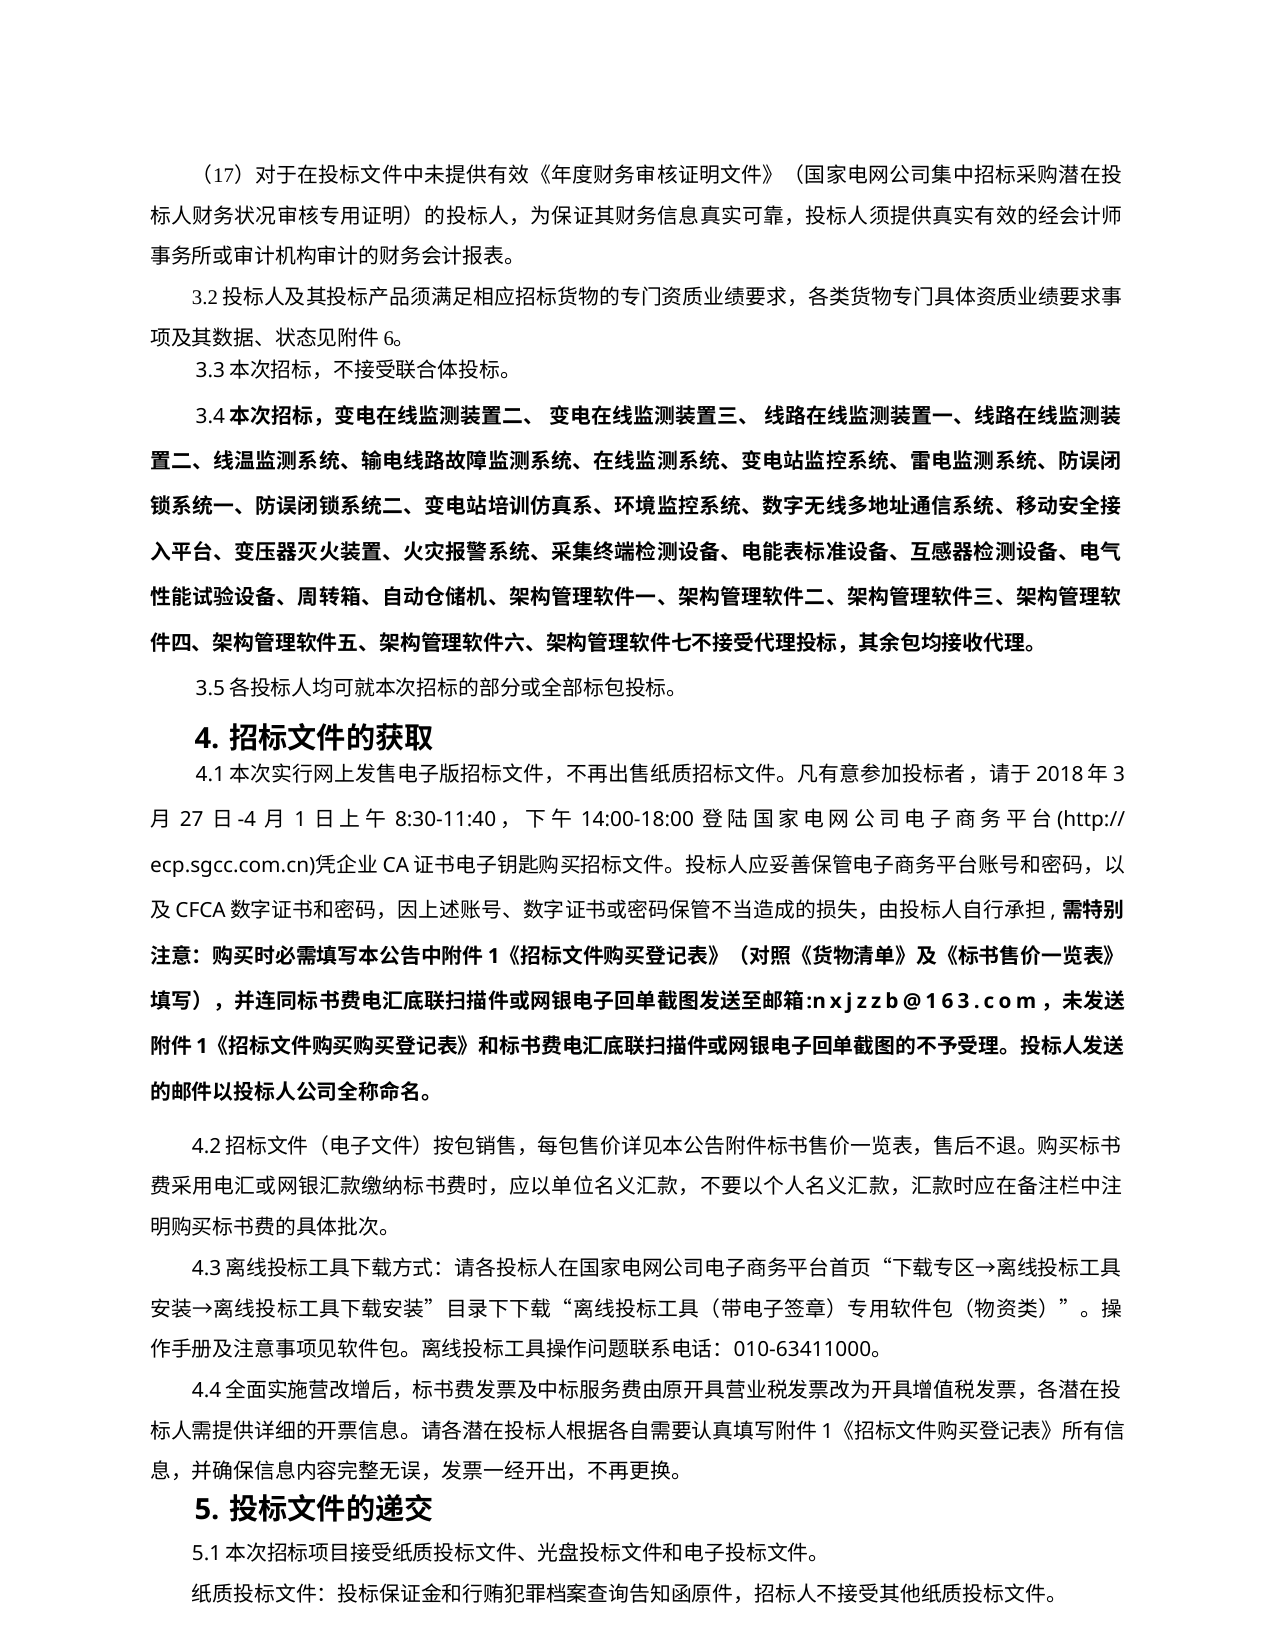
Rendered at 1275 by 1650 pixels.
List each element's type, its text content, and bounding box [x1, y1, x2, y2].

text 4.1本次实行网上发售电子版招标文件，不再出售纸质招标文件。凡有意参加投标者，请于2018年3月27日-4月1日上午8:30-11:40，下午14:00-18:00登陆国家电网公司电子商务平台(http://ecp.sgcc.com.cn)凭企业CA证书电子钥匙购买招标文件。投标人应妥善保管电子商务平台账号和密码，以及CFCA数字证书和密码，因上述账号、数字证书或密码保管不当造成的损失，由投标人自行承担, 需特别注意：购买时必需填写本公告中附件1《招标文件购买登记表》（对照《货物清单》及《标书售价一览表》填写），并连同标书费电汇底联扫描件或网银电子回单截图发送至邮箱:nxjzzb@163.com，未发送附件1《招标文件购买购买登记表》和标书费电汇底联扫描件或网银电子回单截图的不予受理。投标人发送的邮件以投标人公司全称命名。 [150, 757, 1125, 1105]
text 4.3离线投标工具下载方式：请各投标人在国家电网公司电子商务平台首页“下载专区→离线投标工具安装→离线投标工具下载安装”目录下下载“离线投标工具（带电子签章）专用软件包（物资类）”。操作手册及注意事项见软件包。离线投标工具操作问题联系电话：010-63411000。 [150, 1243, 1125, 1365]
list 投标文件的递交 [194, 1487, 1125, 1528]
text 3.4本次招标，变电在线监测装置二、 变电在线监测装置三、 线路在线监测装置一、线路在线监测装置二、线温监测系统、输电线路故障监测系统、在线监测系统、变电站监控系统、雷电监测系统、防误闭锁系统一、防误闭锁系统二、变电站培训仿真系、环境监控系统、数字无线多地址通信系统、移动安全接入平台、变压器灭火装置、火灾报警系统、采集终端检测设备、电能表标准设备、互感器检测设备、电气性能试验设备、周转箱、自动仓储机、架构管理软件一、架构管理软件二、架构管理软件三、架构管理软件四、架构管理软件五、架构管理软件六、架构管理软件七不接受代理投标，其余包均接收代理。 [150, 399, 1125, 656]
text （17）对于在投标文件中未提供有效《年度财务审核证明文件》（国家电网公司集中招标采购潜在投标人财务状况审核专用证明）的投标人，为保证其财务信息真实可靠，投标人须提供真实有效的经会计师事务所或审计机构审计的财务会计报表。 [150, 150, 1125, 272]
text 4.4全面实施营改增后，标书费发票及中标服务费由原开具营业税发票改为开具增值税发票，各潜在投标人需提供详细的开票信息。请各潜在投标人根据各自需要认真填写附件1《招标文件购买登记表》所有信息，并确保信息内容完整无误，发票一经开出，不再更换。 [150, 1365, 1125, 1487]
list 招标文件的获取 [194, 716, 1125, 757]
text 3.2投标人及其投标产品须满足相应招标货物的专门资质业绩要求，各类货物专门具体资质业绩要求事项及其数据、状态见附件6。 [150, 272, 1125, 354]
text 4.2招标文件（电子文件）按包销售，每包售价详见本公告附件标书售价一览表，售后不退。购买标书费采用电汇或网银汇款缴纳标书费时，应以单位名义汇款，不要以个人名义汇款，汇款时应在备注栏中注明购买标书费的具体批次。 [150, 1121, 1125, 1243]
text 3.5各投标人均可就本次招标的部分或全部标包投标。 [150, 671, 1125, 701]
text 5.1本次招标项目接受纸质投标文件、光盘投标文件和电子投标文件。 [150, 1528, 1125, 1568]
text 纸质投标文件：投标保证金和行贿犯罪档案查询告知函原件，招标人不接受其他纸质投标文件。 [150, 1568, 1125, 1609]
text 3.3本次招标，不接受联合体投标。 [150, 354, 1125, 384]
